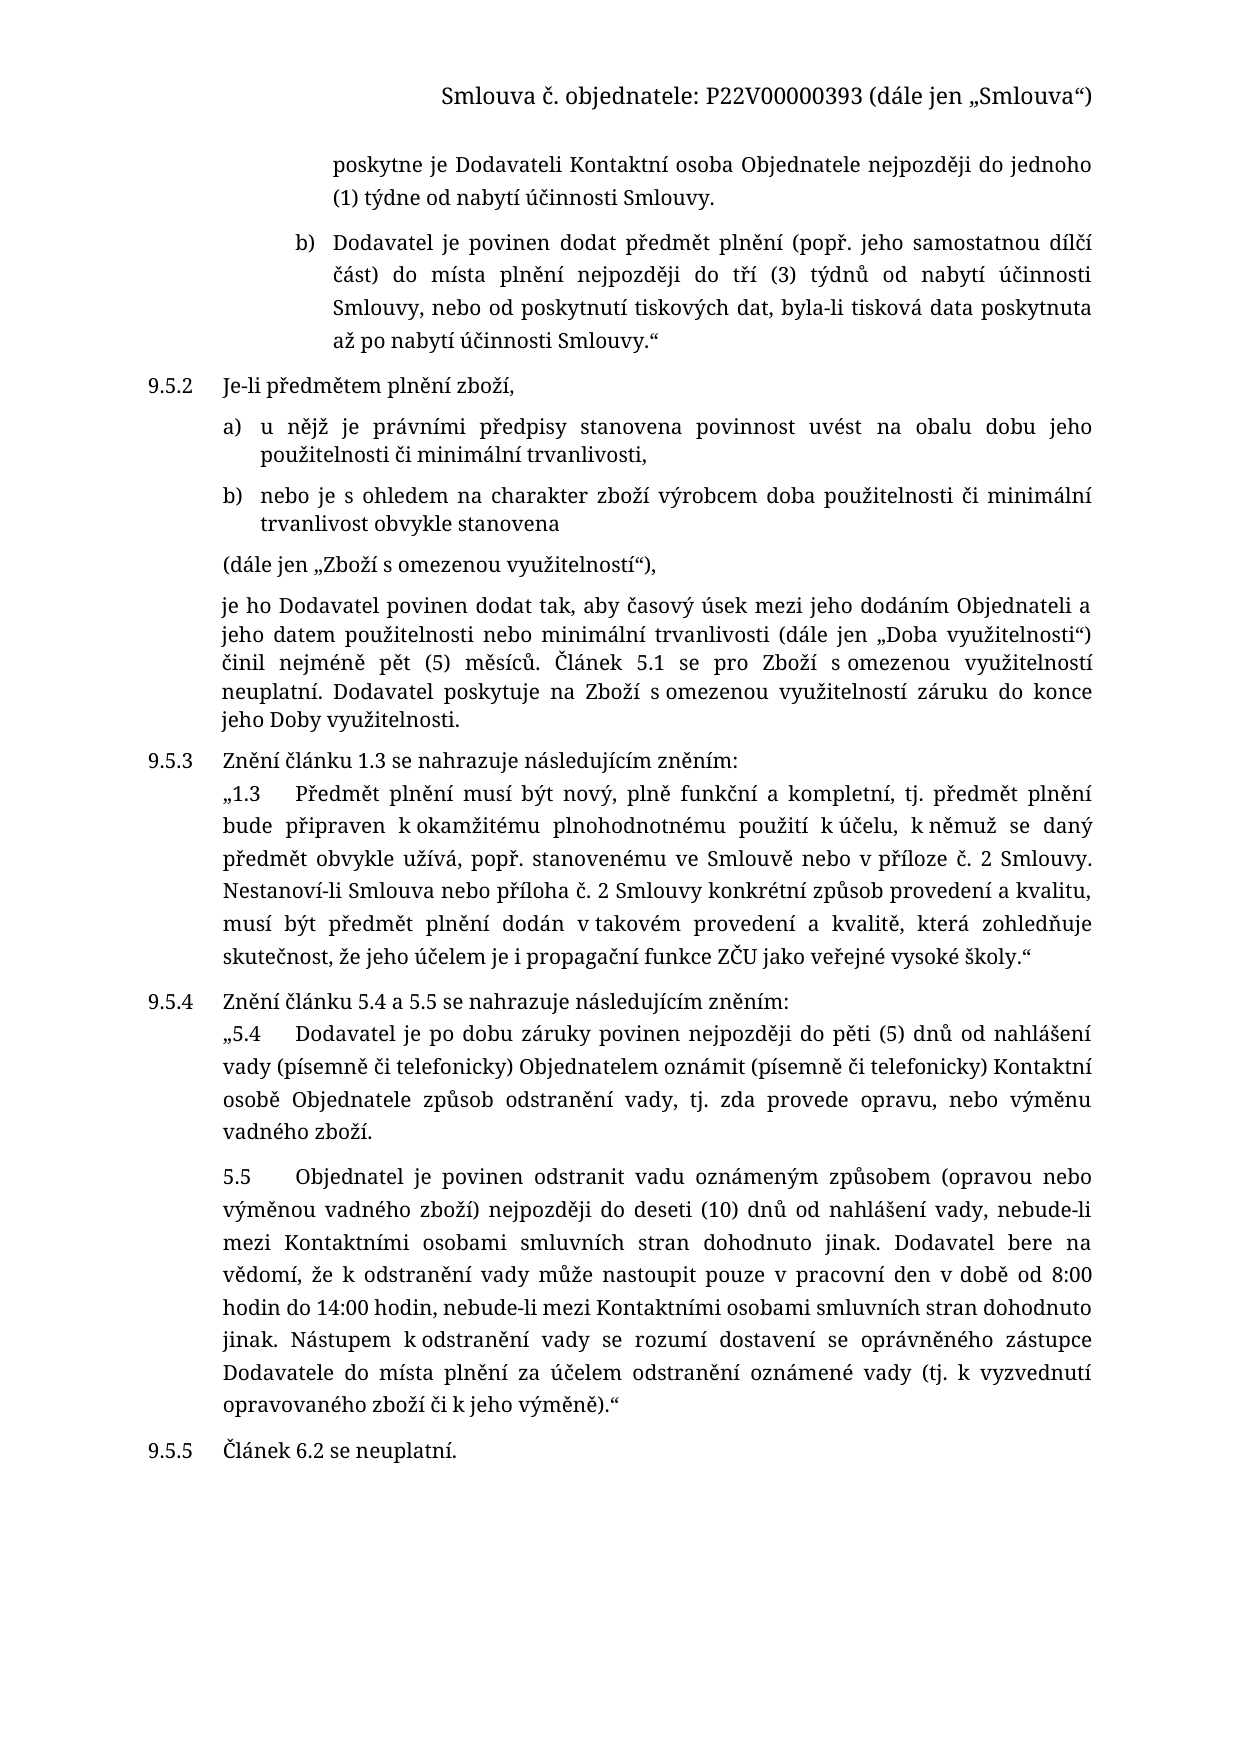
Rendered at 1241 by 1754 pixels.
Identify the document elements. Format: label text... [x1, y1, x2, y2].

list „1.3 Předmět plnění musí být nový, plně funkční a kompletní, tj. předmět plnění bude připraven k okamžitému plnohodnotnému použití k účelu, k němuž se daný předmět obvykle užívá, popř. stanovenému ve Smlouvě nebo v příloze č. 2 Smlouvy. Nestanoví-li Smlouva nebo příloha č. 2 Smlouvy konkrétní způsob provedení a kvalitu, musí být předmět plnění dodán v takovém provedení a kvalitě, která zohledňuje skutečnost, že jeho účelem je i propagační funkce ZČU jako veřejné vysoké školy.“ [223, 779, 1093, 970]
text (dále jen „Zboží s omezenou využitelností“), [223, 551, 1093, 579]
list Je-li předmětem plnění zboží, [148, 371, 1093, 399]
list nebo je s ohledem na charakter zboží výrobcem doba použitelnosti či minimální trvanlivost obvykle stanovena [223, 481, 1093, 538]
list Dodavatel je povinen dodat předmět plnění (popř. jeho samostatnou dílčí část) do místa plnění nejpozději do tří (3) týdnů od nabytí účinnosti Smlouvy, nebo od poskytnutí tiskových dat, byla-li tisková data poskytnuta až po nabytí účinnosti Smlouvy.“ [295, 228, 1093, 354]
list u nějž je právními předpisy stanovena povinnost uvést na obalu dobu jeho použitelnosti či minimální trvanlivosti, [223, 412, 1093, 469]
list „5.4 Dodavatel je po dobu záruky povinen nejpozději do pěti (5) dnů od nahlášení vady (písemně či telefonicky) Objednatelem oznámit (písemně či telefonicky) Kontaktní osobě Objednatele způsob odstranění vady, tj. zda provede opravu, nebo výměnu vadného zboží. [223, 1019, 1093, 1146]
list Znění článku 5.4 a 5.5 se nahrazuje následujícím zněním: [148, 987, 1093, 1015]
list Znění článku 1.3 se nahrazuje následujícím zněním: [148, 746, 1093, 774]
list Článek 6.2 se neuplatní. [148, 1436, 1093, 1464]
list 5.5 Objednatel je povinen odstranit vadu oznámeným způsobem (opravou nebo výměnou vadného zboží) nejpozději do deseti (10) dnů od nahlášení vady, nebude-li mezi Kontaktními osobami smluvních stran dohodnuto jinak. Dodavatel bere na vědomí, že k odstranění vady může nastoupit pouze v pracovní den v době od 8:00 hodin do 14:00 hodin, nebude-li mezi Kontaktními osobami smluvních stran dohodnuto jinak. Nástupem k odstranění vady se rozumí dostavení se oprávněného zástupce Dodavatele do místa plnění za účelem odstranění oznámené vady (tj. k vyzvednutí opravovaného zboží či k jeho výměně).“ [223, 1162, 1093, 1419]
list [295, 150, 1093, 211]
text je ho Dodavatel povinen dodat tak, aby časový úsek mezi jeho dodáním Objednateli a jeho datem použitelnosti nebo minimální trvanlivosti (dále jen „Doba využitelnosti“) činil nejméně pět (5) měsíců. Článek 5.1 se pro Zboží s omezenou využitelností neuplatní. Dodavatel poskytuje na Zboží s omezenou využitelností záruku do konce jeho Doby využitelnosti. [221, 591, 1093, 734]
